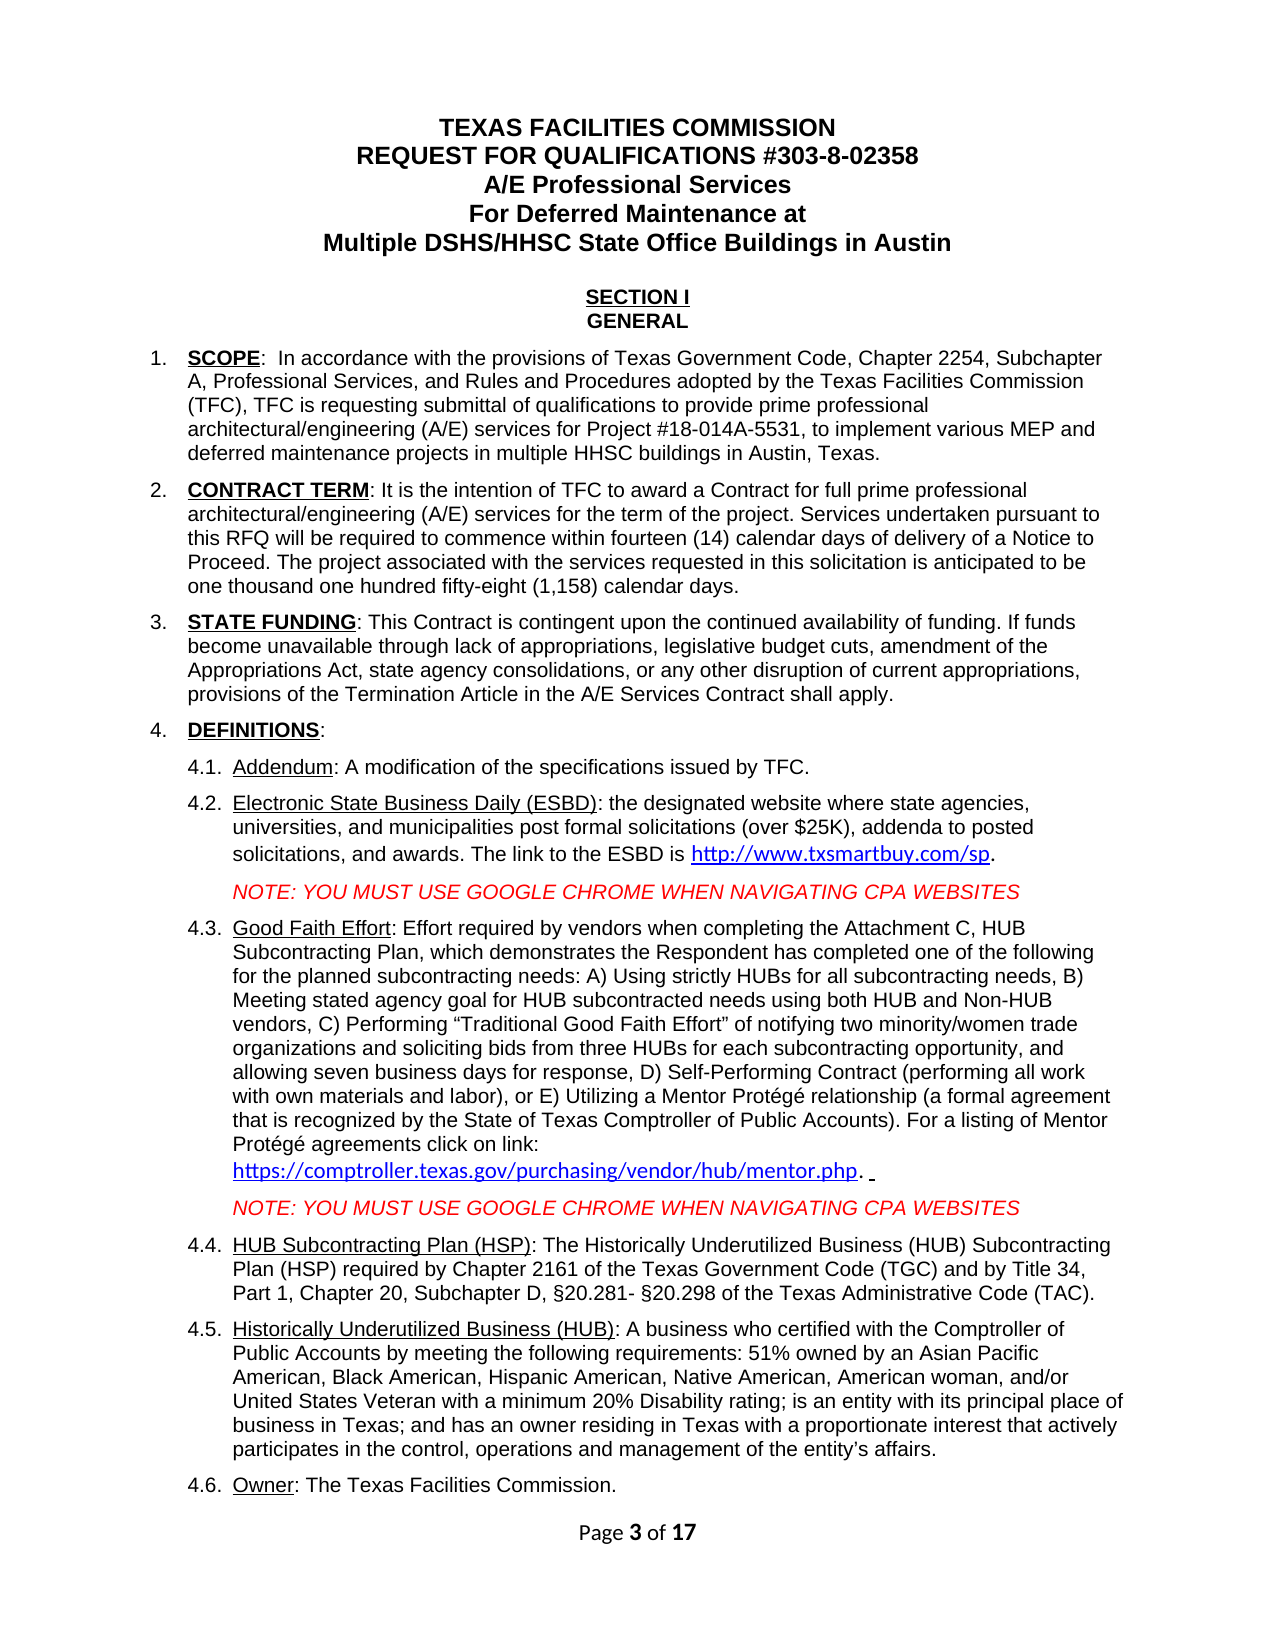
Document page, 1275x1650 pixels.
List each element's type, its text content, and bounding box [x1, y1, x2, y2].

text For Deferred Maintenance at [150, 199, 1125, 227]
list Owner: The Texas Facilities Commission. [187, 1473, 1125, 1497]
list Addendum: A modification of the specifications issued by TFC. [187, 755, 1125, 779]
list STATE FUNDING: This Contract is contingent upon the continued availability of funding. If funds become unavailable through lack of appropriations, legislative budget cuts, amendment of the Appropriations Act, state agency consolidations, or any other disruption of current appropriations, provisions of the Termination Article in the A/E Services Contract shall apply. [150, 610, 1125, 706]
text SECTION I [150, 285, 1125, 309]
text A/E Professional Services [150, 170, 1125, 199]
list NOTE: YOU MUST USE GOOGLE CHROME WHEN NAVIGATING CPA WEBSITES [232, 1196, 1125, 1220]
list DEFINITIONS: [150, 718, 1125, 742]
text TEXAS FACILITIES COMMISSION [150, 112, 1125, 141]
list Historically Underutilized Business (HUB): A business who certified with the Comptroller of Public Accounts by meeting the following requirements: 51% owned by an Asian Pacific American, Black American, Hispanic American, Native American, American woman, and/or United States Veteran with a minimum 20% Disability rating; is an entity with its principal place of business in Texas; and has an owner residing in Texas with a proportionate interest that actively participates in the control, operations and management of the entity’s affairs. [187, 1317, 1125, 1461]
list Electronic State Business Daily (ESBD): the designated website where state agencies, universities, and municipalities post formal solicitations (over $25K), addenda to posted solicitations, and awards. The link to the ESBD is http://www.txsmartbuy.com/sp. [187, 791, 1125, 867]
text Multiple DSHS/HHSC State Office Buildings in Austin [150, 227, 1125, 256]
text REQUEST FOR QUALIFICATIONS #303-8-02358 [150, 141, 1125, 170]
list Good Faith Effort: Effort required by vendors when completing the Attachment C, HUB Subcontracting Plan, which demonstrates the Respondent has completed one of the following for the planned subcontracting needs: A) Using strictly HUBs for all subcontracting needs, B) Meeting stated agency goal for HUB subcontracted needs using both HUB and Non-HUB vendors, C) Performing “Traditional Good Faith Effort” of notifying two minority/women trade organizations and soliciting bids from three HUBs for each subcontracting opportunity, and allowing seven business days for response, D) Self-Performing Contract (performing all work with own materials and labor), or E) Utilizing a Mentor Protégé relationship (a formal agreement that is recognized by the State of Texas Comptroller of Public Accounts). For a listing of Mentor Protégé agreements click on link: https://comptroller.texas.gov/purchasing/vendor/hub/mentor.php. [187, 916, 1125, 1184]
list CONTRACT TERM: It is the intention of TFC to award a Contract for full prime professional architectural/engineering (A/E) services for the term of the project. Services undertaken pursuant to this RFQ will be required to commence within fourteen (14) calendar days of delivery of a Notice to Proceed. The project associated with the services requested in this solicitation is anticipated to be one thousand one hundred fifty-eight (1,158) calendar days. [150, 478, 1125, 597]
list NOTE: YOU MUST USE GOOGLE CHROME WHEN NAVIGATING CPA WEBSITES [232, 880, 1125, 904]
list SCOPE: In accordance with the provisions of Texas Government Code, Chapter 2254, Subchapter A, Professional Services, and Rules and Procedures adopted by the Texas Facilities Commission (TFC), TFC is requesting submittal of qualifications to provide prime professional architectural/engineering (A/E) services for Project #18-014A-5531, to implement various MEP and deferred maintenance projects in multiple HHSC buildings in Austin, Texas. [150, 345, 1125, 465]
list HUB Subcontracting Plan (HSP): The Historically Underutilized Business (HUB) Subcontracting Plan (HSP) required by Chapter 2161 of the Texas Government Code (TGC) and by Title 34, Part 1, Chapter 20, Subchapter D, §20.281- §20.298 of the Texas Administrative Code (TAC). [187, 1233, 1125, 1304]
text GENERAL [150, 309, 1125, 333]
